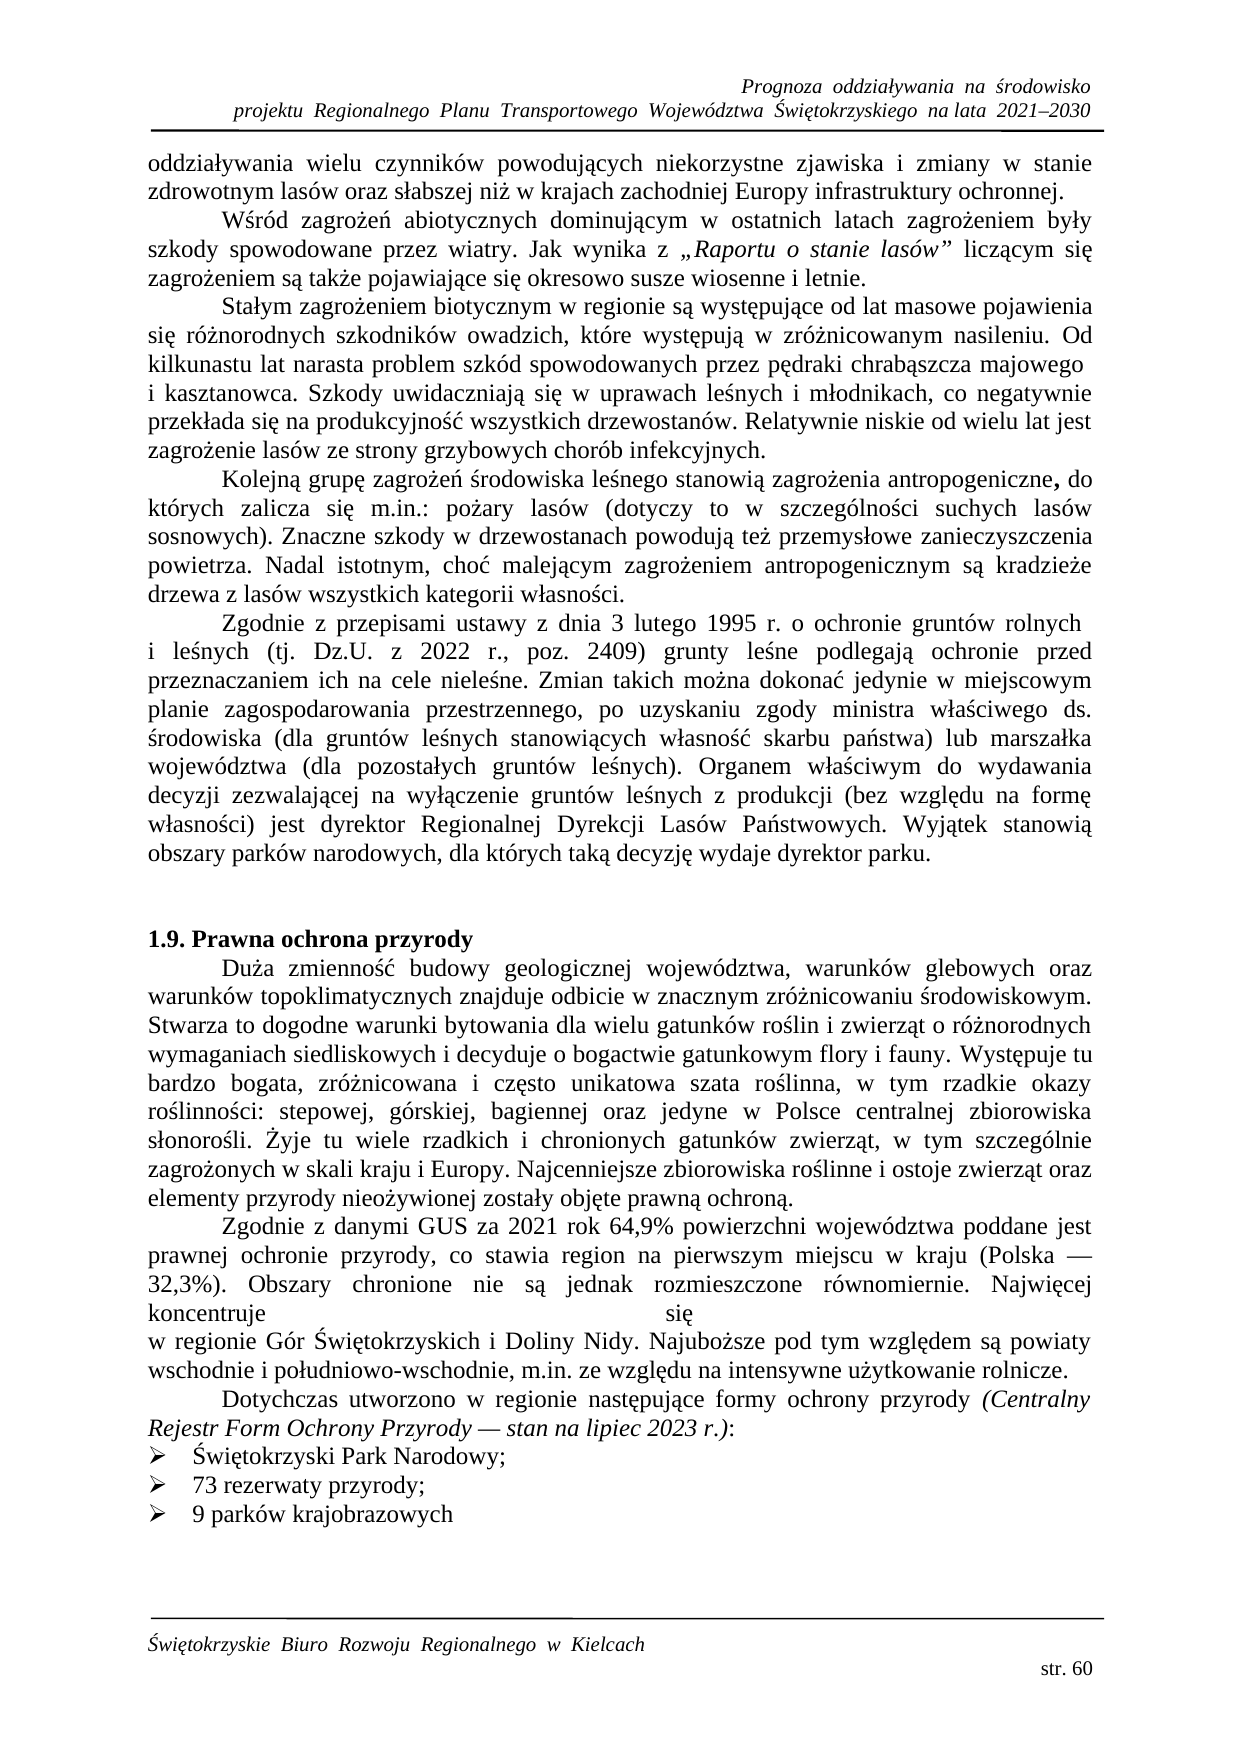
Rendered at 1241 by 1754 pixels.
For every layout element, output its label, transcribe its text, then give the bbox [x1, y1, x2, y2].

text Duża zmienność budowy geologicznej województwa, warunków glebowych oraz warunków topoklimatycznych znajduje odbicie w znacznym zróżnicowaniu środowiskowym. Stwarza to dogodne warunki bytowania dla wielu gatunków roślin i zwierząt o różnorodnych wymaganiach siedliskowych i decyduje o bogactwie gatunkowym flory i fauny. Występuje tu bardzo bogata, zróżnicowana i często unikatowa szata roślinna, w tym rzadkie okazy roślinności: stepowej, górskiej, bagiennej oraz jedyne w Polsce centralnej zbiorowiska słonorośli. Żyje tu wiele rzadkich i chronionych gatunków zwierząt, w tym szczególnie zagrożonych w skali kraju i Europy. Najcenniejsze zbiorowiska roślinne i ostoje zwierząt oraz elementy przyrody nieożywionej zostały objęte prawną ochroną. [148, 953, 1093, 1211]
text Kolejną grupę zagrożeń środowiska leśnego stanowią zagrożenia antropogeniczne, do których zalicza się m.in.: pożary lasów (dotyczy to w szczególności suchych lasów sosnowych). Znaczne szkody w drzewostanach powodują też przemysłowe zanieczyszczenia powietrza. Nadal istotnym, choć malejącym zagrożeniem antropogenicznym są kradzieże drzewa z lasów wszystkich kategorii własności. [148, 464, 1093, 608]
list Świętokrzyski Park Narodowy; [148, 1441, 1093, 1470]
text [148, 148, 1093, 205]
list 9 parków krajobrazowych [148, 1499, 1093, 1528]
text Stałym zagrożeniem biotycznym w regionie są występujące od lat masowe pojawienia się różnorodnych szkodników owadzich, które występują w zróżnicowanym nasileniu. Od kilkunastu lat narasta problem szkód spowodowanych przez pędraki chrabąszcza majowego i kasztanowca. Szkody uwidaczniają się w uprawach leśnych i młodnikach, co negatywnie przekłada się na produkcyjność wszystkich drzewostanów. Relatywnie niskie od wielu lat jest zagrożenie lasów ze strony grzybowych chorób infekcyjnych. [148, 291, 1093, 464]
text Zgodnie z przepisami ustawy z dnia 3 lutego 1995 r. o ochronie gruntów rolnych i leśnych (tj. Dz.U. z 2022 r., poz. 2409) grunty leśne podlegają ochronie przed przeznaczaniem ich na cele nieleśne. Zmian takich można dokonać jedynie w miejscowym planie zagospodarowania przestrzennego, po uzyskaniu zgody ministra właściwego ds. środowiska (dla gruntów leśnych stanowiących własność skarbu państwa) lub marszałka województwa (dla pozostałych gruntów leśnych). Organem właściwym do wydawania decyzji zezwalającej na wyłączenie gruntów leśnych z produkcji (bez względu na formę własności) jest dyrektor Regionalnej Dyrekcji Lasów Państwowych. Wyjątek stanowią obszary parków narodowych, dla których taką decyzję wydaje dyrektor parku. [148, 608, 1093, 866]
text Dotychczas utworzono w regionie następujące formy ochrony przyrody (Centralny Rejestr Form Ochrony Przyrody — stan na lipiec 2023 r.): [148, 1384, 1093, 1441]
text Zgodnie z danymi GUS za 2021 rok 64,9% powierzchni województwa poddane jest prawnej ochronie przyrody, co stawia region na pierwszym miejscu w kraju (Polska — 32,3%). Obszary chronione nie są jednak rozmieszczone równomiernie. Najwięcej koncentruje się w regionie Gór Świętokrzyskich i Doliny Nidy. Najuboższe pod tym względem są powiaty wschodnie i południowo-wschodnie, m.in. ze względu na intensywne użytkowanie rolnicze. [148, 1211, 1093, 1384]
list 73 rezerwaty przyrody; [148, 1470, 1093, 1499]
text Wśród zagrożeń abiotycznych dominującym w ostatnich latach zagrożeniem były szkody spowodowane przez wiatry. Jak wynika z „Raportu o stanie lasów” liczącym się zagrożeniem są także pojawiające się okresowo susze wiosenne i letnie. [148, 205, 1093, 291]
text 1.9. Prawna ochrona przyrody [148, 924, 1093, 953]
